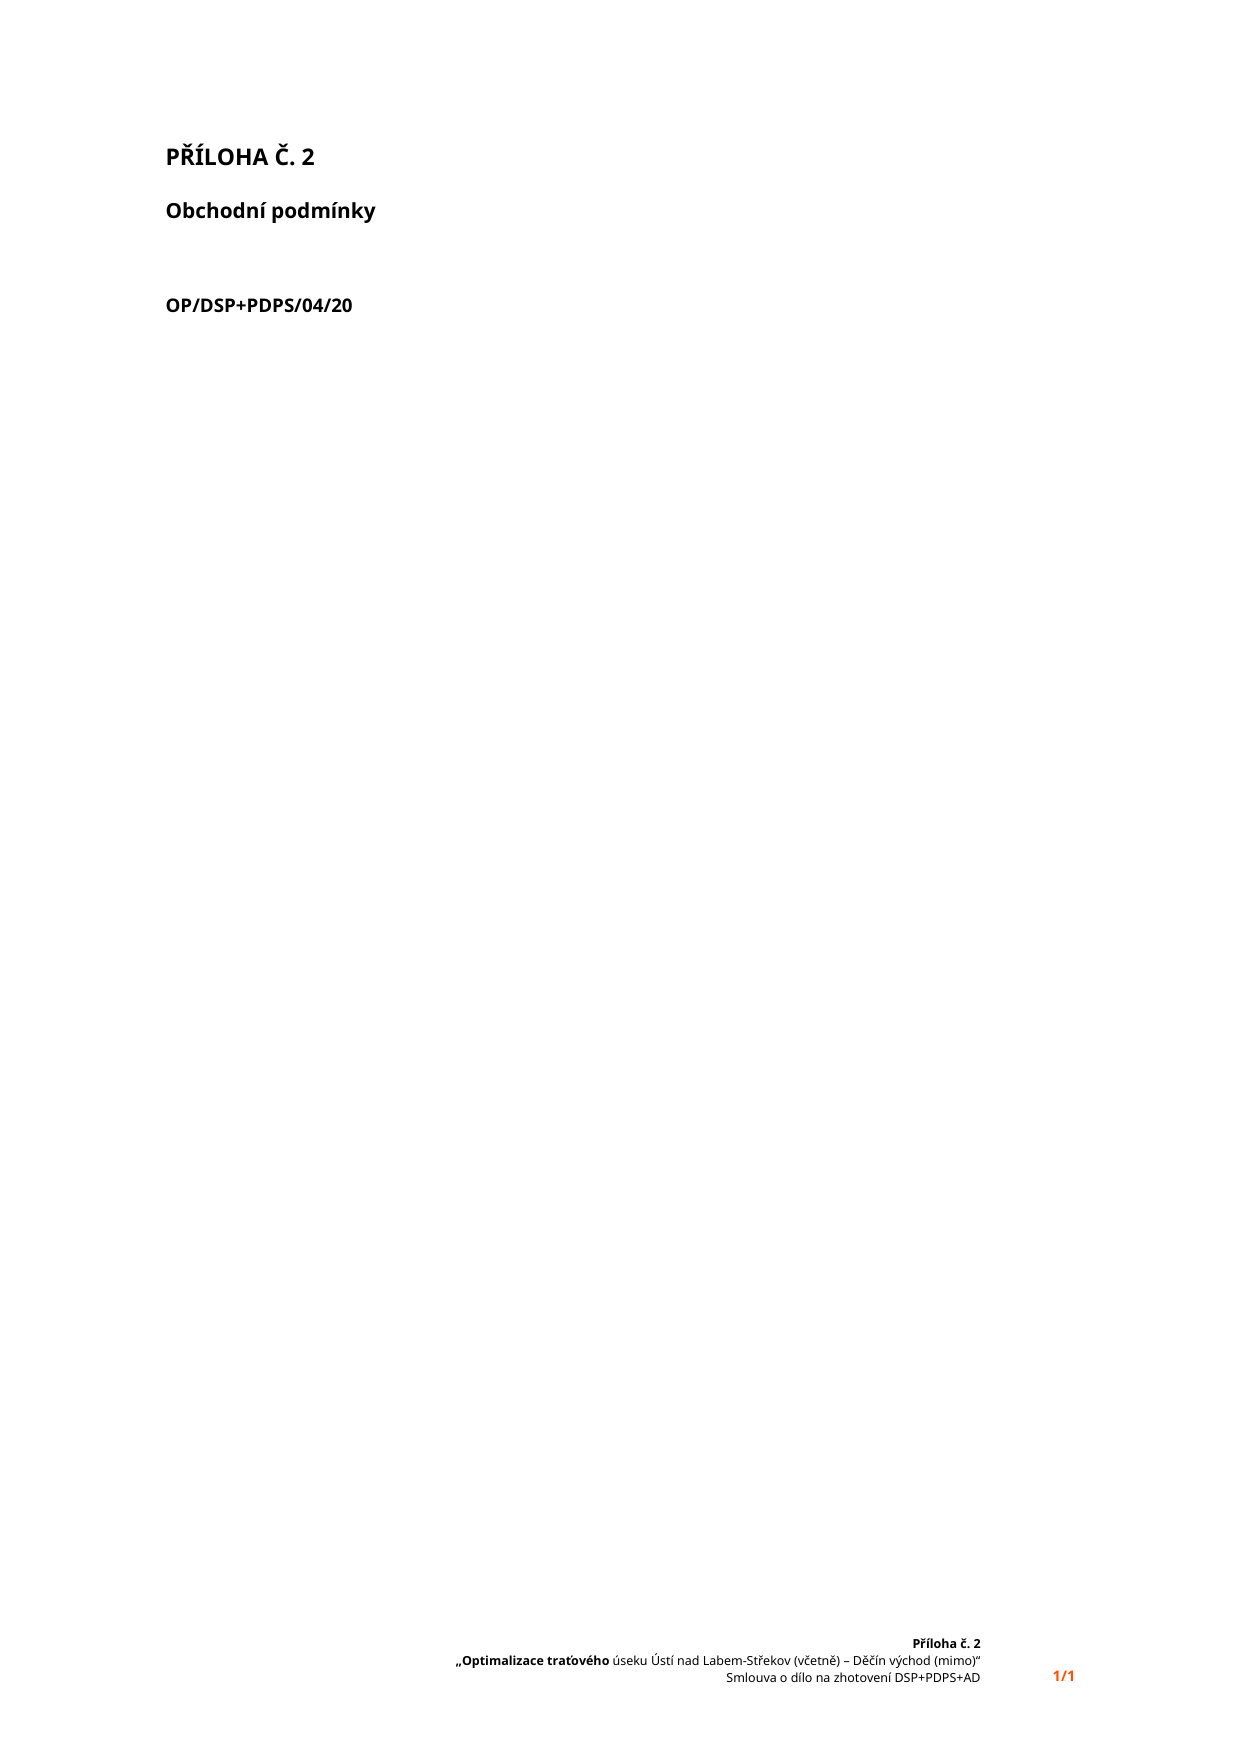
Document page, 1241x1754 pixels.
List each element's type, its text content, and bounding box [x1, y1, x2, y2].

text Obchodní podmínky [165, 197, 1075, 225]
text OP/DSP+PDPS/04/20 [165, 292, 1075, 318]
text Příloha č. 2 [165, 141, 1075, 173]
